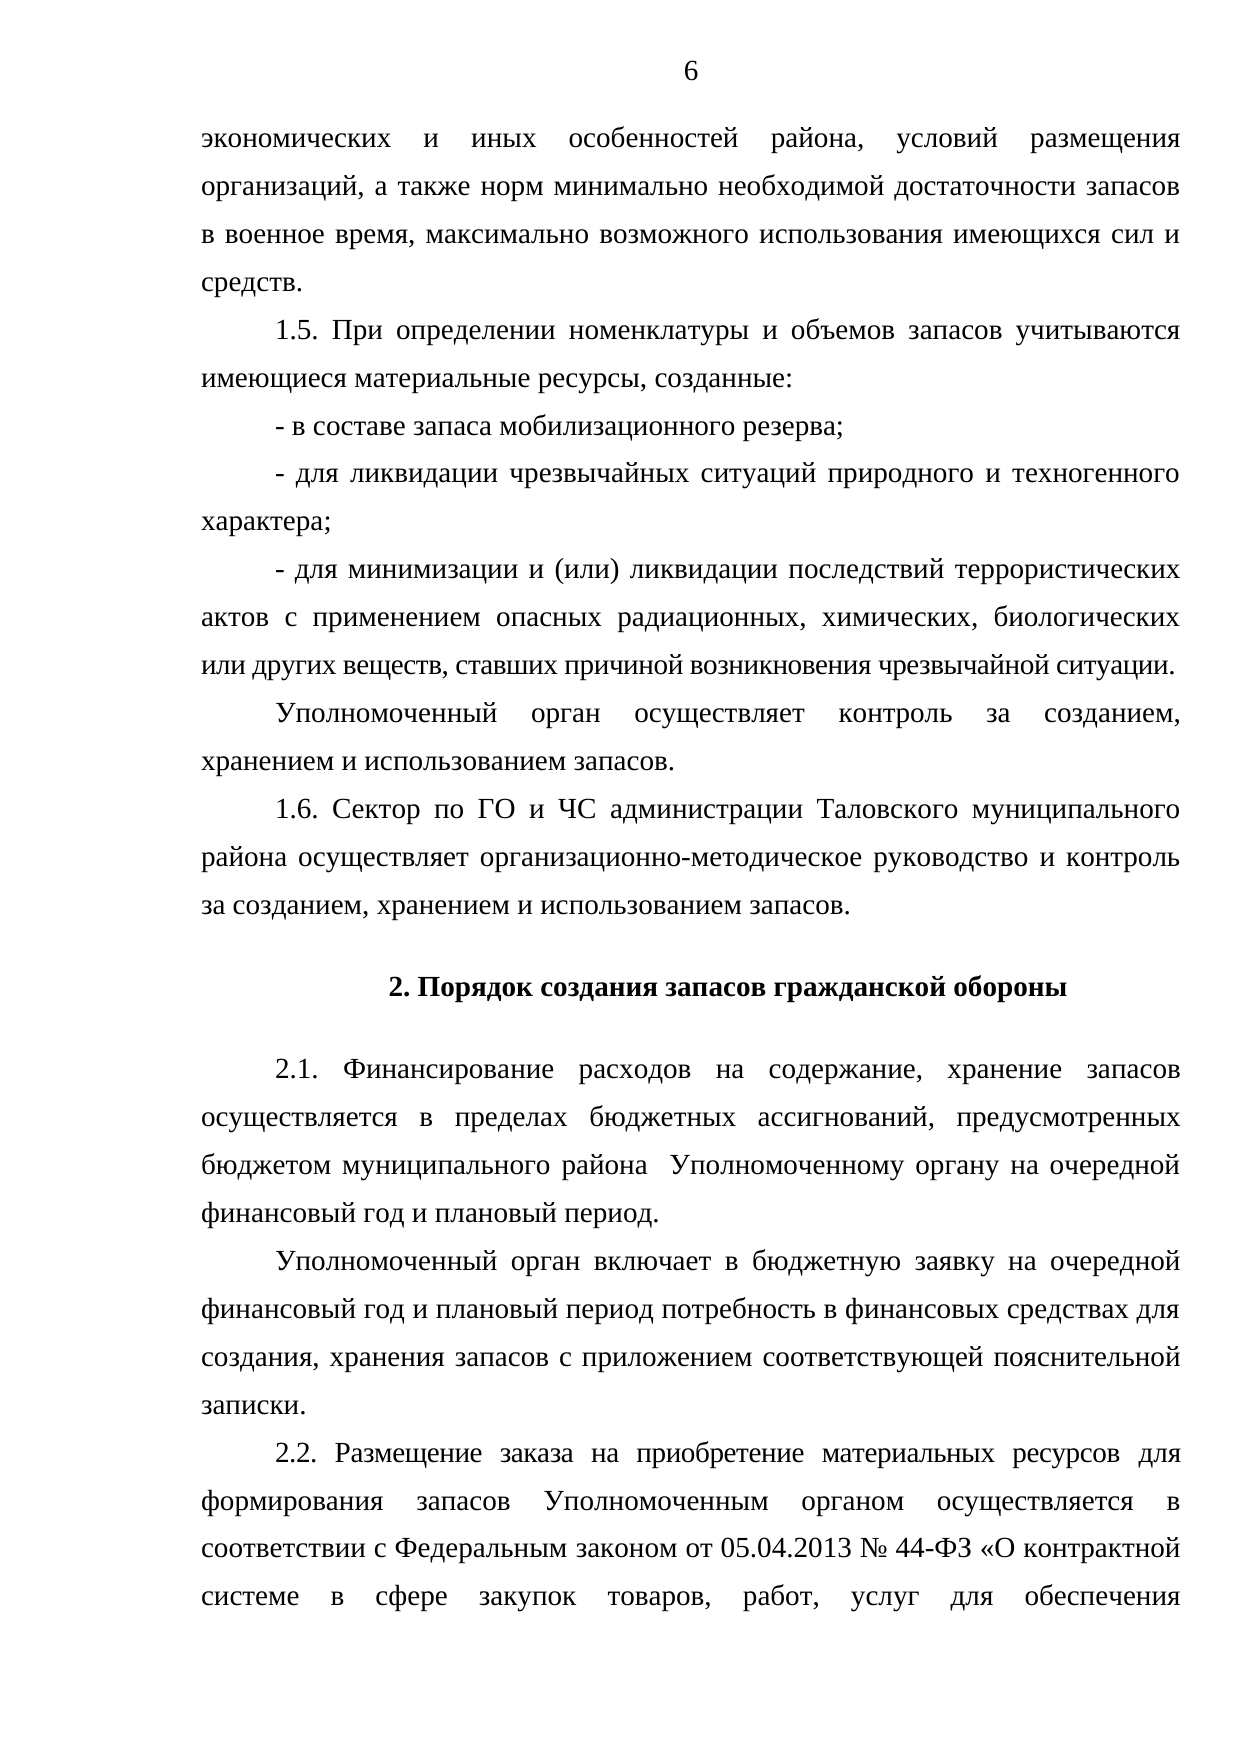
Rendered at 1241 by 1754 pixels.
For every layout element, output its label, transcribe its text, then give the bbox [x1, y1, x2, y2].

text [201, 120, 1181, 297]
text 1.5. При определении номенклатуры и объемов запасов учитываются имеющиеся материальные ресурсы, созданные: [201, 312, 1181, 393]
text Уполномоченный орган осуществляет контроль за созданием, хранением и использованием запасов. [201, 695, 1181, 777]
text Уполномоченный орган включает в бюджетную заявку на очередной финансовый год и плановый период потребность в финансовых средствах для создания, хранения запасов с приложением соответствующей пояснительной записки. [201, 1243, 1181, 1420]
text 2. Порядок создания запасов гражданской обороны [201, 969, 1181, 1003]
text - в составе запаса мобилизационного резерва; [201, 408, 1181, 441]
text - для ликвидации чрезвычайных ситуаций природного и техногенного характера; [201, 456, 1181, 537]
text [201, 1435, 1181, 1612]
text 2.1. Финансирование расходов на содержание, хранение запасов осуществляется в пределах бюджетных ассигнований, предусмотренных бюджетом муниципального района Уполномоченному органу на очередной финансовый год и плановый период. [201, 1051, 1181, 1229]
text - для минимизации и (или) ликвидации последствий террористических актов с применением опасных радиационных, химических, биологических или других веществ, ставших причиной возникновения чрезвычайной ситуации. [201, 551, 1181, 681]
text 1.6. Сектор по ГО и ЧС администрации Таловского муниципального района осуществляет организационно-методическое руководство и контроль за созданием, хранением и использованием запасов. [201, 791, 1181, 920]
